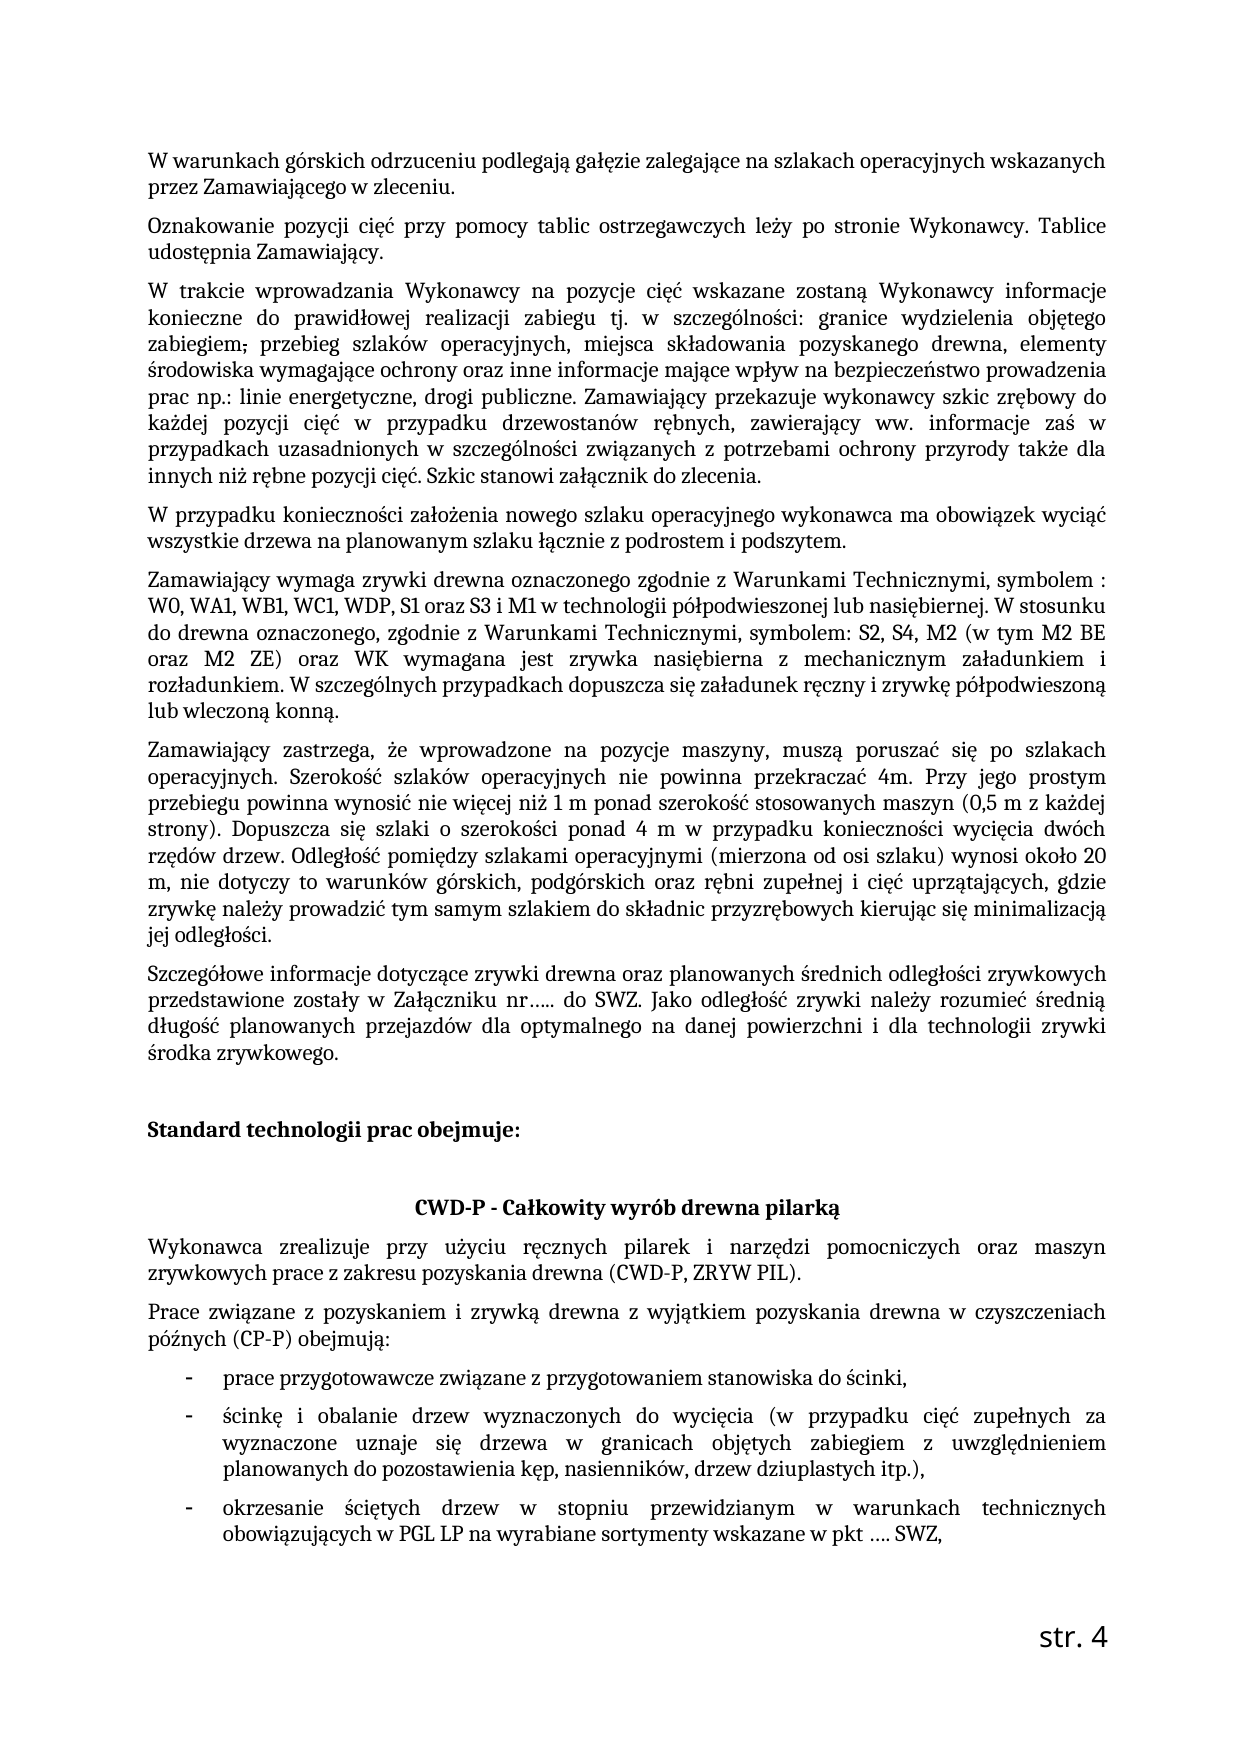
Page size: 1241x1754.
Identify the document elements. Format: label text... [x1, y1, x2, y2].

text W przypadku konieczności założenia nowego szlaku operacyjnego wykonawca ma obowiązek wyciąć wszystkie drzewa na planowanym szlaku łącznie z podrostem i podszytem. [148, 501, 1107, 554]
text W warunkach górskich odrzuceniu podlegają gałęzie zalegające na szlakach operacyjnych wskazanych przez Zamawiającego w zleceniu. [148, 148, 1107, 200]
text Wykonawca zrealizuje przy użyciu ręcznych pilarek i narzędzi pomocniczych oraz maszyn zrywkowych prace z zakresu pozyskania drewna (CWD-P, ZRYW PIL). [148, 1234, 1107, 1287]
text Standard technologii prac obejmuje: [148, 1117, 1107, 1144]
text Zamawiający zastrzega, że wprowadzone na pozycje maszyny, muszą poruszać się po szlakach operacyjnych. Szerokość szlaków operacyjnych nie powinna przekraczać 4m. Przy jego prostym przebiegu powinna wynosić nie więcej niż 1 m ponad szerokość stosowanych maszyn (0,5 m z każdej strony). Dopuszcza się szlaki o szerokości ponad 4 m w przypadku konieczności wycięcia dwóch rzędów drzew. Odległość pomiędzy szlakami operacyjnymi (mierzona od osi szlaku) wynosi około 20 m, nie dotyczy to warunków górskich, podgórskich oraz rębni zupełnej i cięć uprzątających, gdzie zrywkę należy prowadzić tym samym szlakiem do składnic przyzrębowych kierując się minimalizacją jej odległości. [148, 737, 1107, 948]
list prace przygotowawcze związane z przygotowaniem stanowiska do ścinki, [185, 1364, 1107, 1391]
text CWD-P - Całkowity wyrób drewna pilarką [148, 1195, 1107, 1221]
text Oznakowanie pozycji cięć przy pomocy tablic ostrzegawczych leży po stronie Wykonawcy. Tablice udostępnia Zamawiający. [148, 213, 1107, 266]
list okrzesanie ściętych drzew w stopniu przewidzianym w warunkach technicznych obowiązujących w PGL LP na wyrabiane sortymenty wskazane w pkt …. SWZ, [185, 1495, 1107, 1547]
text Zamawiający wymaga zrywki drewna oznaczonego zgodnie z Warunkami Technicznymi, symbolem : W0, WA1, WB1, WC1, WDP, S1 oraz S3 i M1 w technologii półpodwieszonej lub nasiębiernej. W stosunku do drewna oznaczonego, zgodnie z Warunkami Technicznymi, symbolem: S2, S4, M2 (w tym M2 BE oraz M2 ZE) oraz WK wymagana jest zrywka nasiębierna z mechanicznym załadunkiem i rozładunkiem. W szczególnych przypadkach dopuszcza się załadunek ręczny i zrywkę półpodwieszoną lub wleczoną konną. [148, 567, 1107, 725]
text Prace związane z pozyskaniem i zrywką drewna z wyjątkiem pozyskania drewna w czyszczeniach późnych (CP-P) obejmują: [148, 1299, 1107, 1352]
list ścinkę i obalanie drzew wyznaczonych do wycięcia (w przypadku cięć zupełnych za wyznaczone uznaje się drzewa w granicach objętych zabiegiem z uwzględnieniem planowanych do pozostawienia kęp, nasienników, drzew dziuplastych itp.), [185, 1403, 1107, 1482]
text Szczegółowe informacje dotyczące zrywki drewna oraz planowanych średnich odległości zrywkowych przedstawione zostały w Załączniku nr….. do SWZ. Jako odległość zrywki należy rozumieć średnią długość planowanych przejazdów dla optymalnego na danej powierzchni i dla technologii zrywki środka zrywkowego. [148, 961, 1107, 1066]
text W trakcie wprowadzania Wykonawcy na pozycje cięć wskazane zostaną Wykonawcy informacje konieczne do prawidłowej realizacji zabiegu tj. w szczególności: granice wydzielenia objętego zabiegiem, przebieg szlaków operacyjnych, miejsca składowania pozyskanego drewna, elementy środowiska wymagające ochrony oraz inne informacje mające wpływ na bezpieczeństwo prowadzenia prac np.: linie energetyczne, drogi publiczne. Zamawiający przekazuje wykonawcy szkic zrębowy do każdej pozycji cięć w przypadku drzewostanów rębnych, zawierający ww. informacje zaś w przypadkach uzasadnionych w szczególności związanych z potrzebami ochrony przyrody także dla innych niż rębne pozycji cięć. Szkic stanowi załącznik do zlecenia. [148, 278, 1107, 489]
